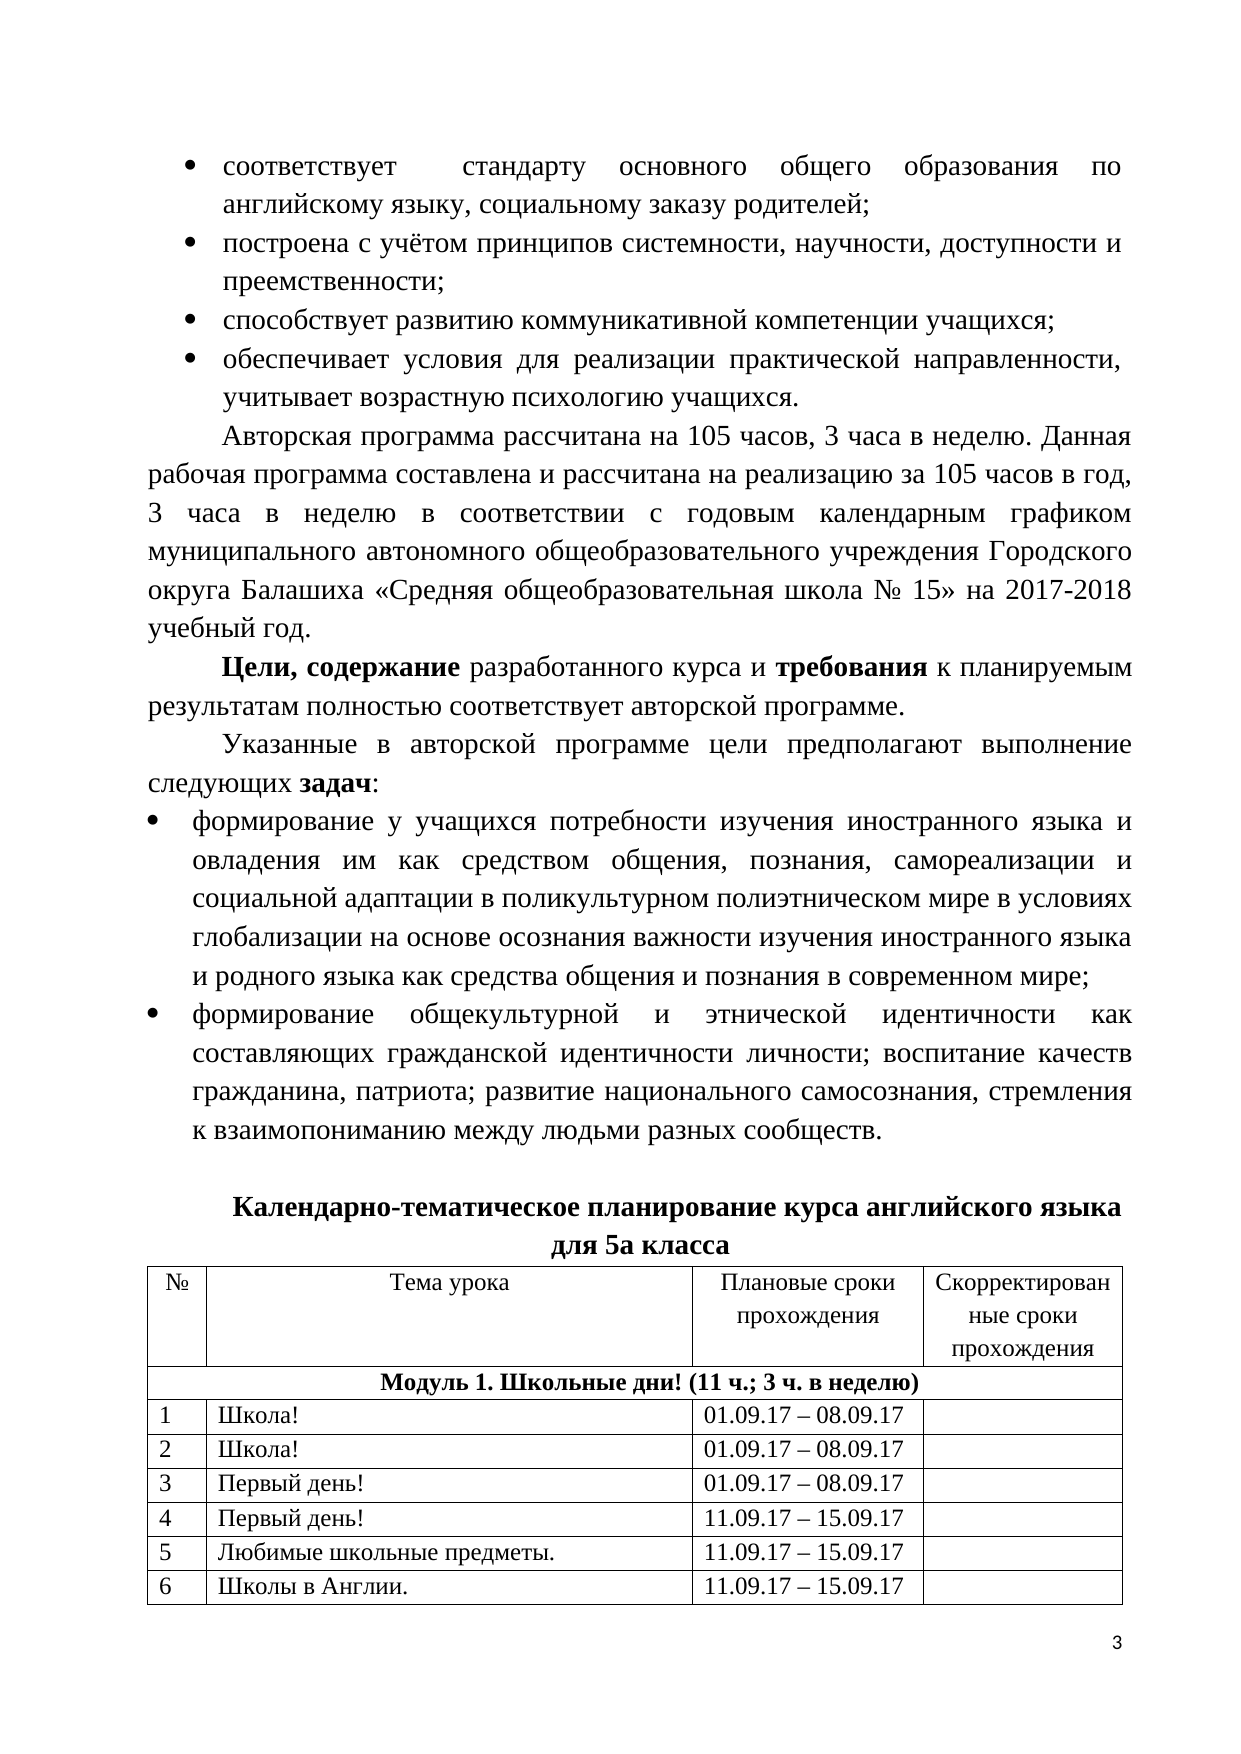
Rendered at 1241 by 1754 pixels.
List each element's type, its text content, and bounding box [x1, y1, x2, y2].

list Календарно-тематическое планирование курса английского языка для 5а класса [148, 1189, 1133, 1261]
list Указанные в авторской программе цели предполагают выполнение следующих задач: [148, 726, 1133, 798]
list обеспечивает условия для реализации практической направленности, учитывает возрастную психологию учащихся. [185, 341, 1122, 413]
list Авторская программа рассчитана на 105 часов, 3 часа в неделю. Данная рабочая программа составлена и рассчитана на реализацию за 105 часов в год, 3 часа в неделю в соответствии с годовым календарным графиком муниципального автономного общеобразовательного учреждения Городского округа Балашиха «Средняя общеобразовательная школа № 15» на 2017-2018 учебный год. [148, 418, 1133, 644]
table_cell 01.09.17 – 08.09.17 [693, 1435, 923, 1467]
table_header № [148, 1267, 206, 1366]
table_cell [924, 1503, 1122, 1536]
table_header Скорректированные сроки прохождения [924, 1267, 1122, 1366]
table_cell [924, 1469, 1122, 1502]
table_cell 01.09.17 – 08.09.17 [693, 1469, 923, 1502]
list формирование у учащихся потребности изучения иностранного языка и овладения им как средством общения, познания, самореализации и социальной адаптации в поликультурном полиэтническом мире в условиях глобализации на основе осознания важности изучения иностранного языка и родного языка как средства общения и познания в современном мире; [148, 803, 1133, 991]
list формирование общекультурной и этнической идентичности как составляющих гражданской идентичности личности; воспитание качеств гражданина, патриота; развитие национального самосознания, стремления к взаимопониманию между людьми разных сообществ. [148, 996, 1133, 1145]
table_cell [924, 1435, 1122, 1467]
table_cell 3 [148, 1469, 206, 1502]
table_cell [924, 1571, 1122, 1604]
table_cell 6 [148, 1571, 206, 1604]
table_cell 11.09.17 – 15.09.17 [693, 1571, 923, 1604]
table_cell Школа! [207, 1400, 692, 1433]
table_cell Школа! [207, 1435, 692, 1467]
list соответствует стандарту основного общего образования по английскому языку, социальному заказу родителей; [185, 148, 1122, 220]
list Цели, содержание разработанного курса и требования к планируемым результатам полностью соответствует авторской программе. [148, 649, 1133, 721]
table_cell Модуль 1. Школьные дни! (11 ч.; 3 ч. в неделю) [148, 1367, 1122, 1399]
table_cell Первый день! [207, 1503, 692, 1536]
table_header Плановые сроки прохождения [693, 1267, 923, 1366]
table_cell 11.09.17 – 15.09.17 [693, 1537, 923, 1570]
table_cell 1 [148, 1400, 206, 1433]
table_cell Любимые школьные предметы. [207, 1537, 692, 1570]
table_header Тема урока [207, 1267, 692, 1366]
list способствует развитию коммуникативной компетенции учащихся; [185, 302, 1122, 336]
table_cell 2 [148, 1435, 206, 1467]
table_cell [924, 1400, 1122, 1433]
table_cell 01.09.17 – 08.09.17 [693, 1400, 923, 1433]
table_cell 4 [148, 1503, 206, 1536]
table_cell Школы в Англии. [207, 1571, 692, 1604]
table_cell [924, 1537, 1122, 1570]
table_cell 5 [148, 1537, 206, 1570]
table_cell Первый день! [207, 1469, 692, 1502]
table_cell 11.09.17 – 15.09.17 [693, 1503, 923, 1536]
list построена с учётом принципов системности, научности, доступности и преемственности; [185, 225, 1122, 297]
